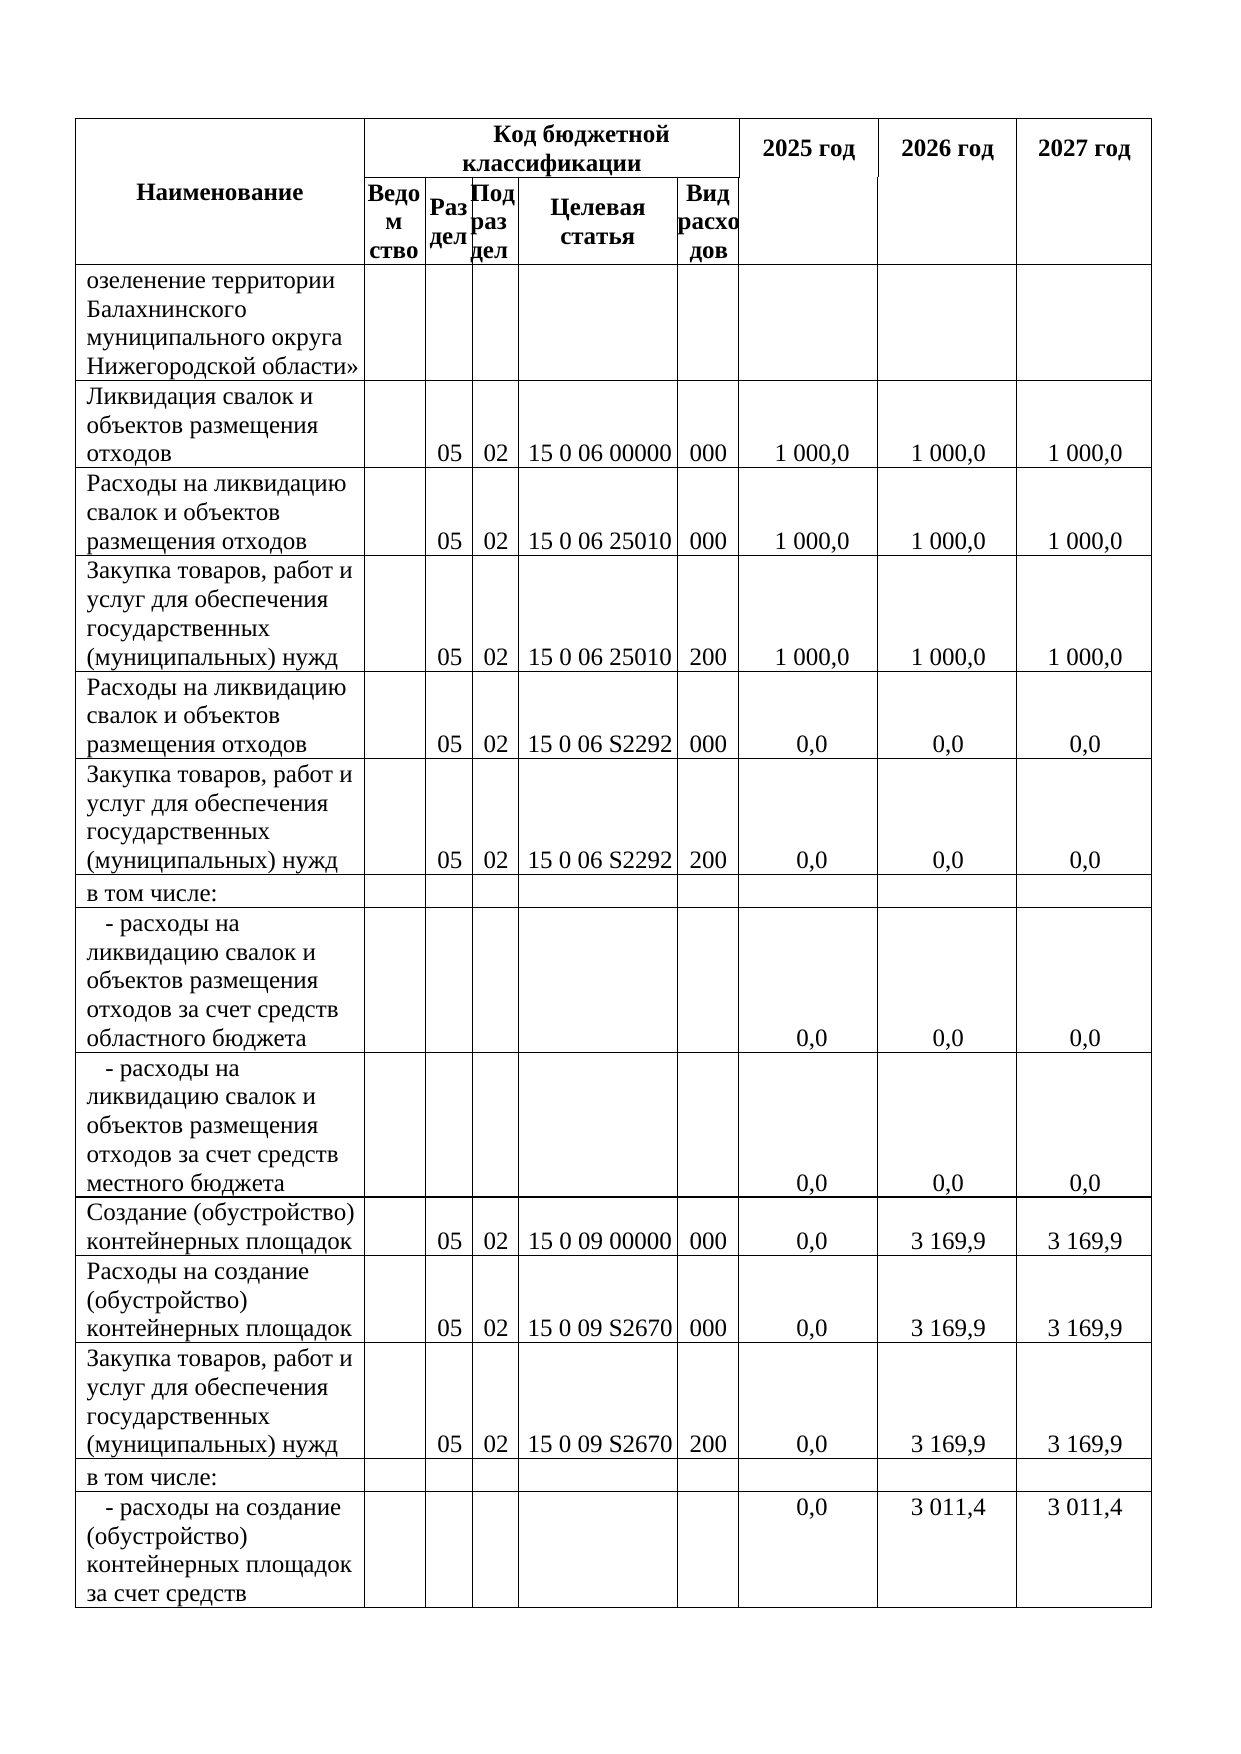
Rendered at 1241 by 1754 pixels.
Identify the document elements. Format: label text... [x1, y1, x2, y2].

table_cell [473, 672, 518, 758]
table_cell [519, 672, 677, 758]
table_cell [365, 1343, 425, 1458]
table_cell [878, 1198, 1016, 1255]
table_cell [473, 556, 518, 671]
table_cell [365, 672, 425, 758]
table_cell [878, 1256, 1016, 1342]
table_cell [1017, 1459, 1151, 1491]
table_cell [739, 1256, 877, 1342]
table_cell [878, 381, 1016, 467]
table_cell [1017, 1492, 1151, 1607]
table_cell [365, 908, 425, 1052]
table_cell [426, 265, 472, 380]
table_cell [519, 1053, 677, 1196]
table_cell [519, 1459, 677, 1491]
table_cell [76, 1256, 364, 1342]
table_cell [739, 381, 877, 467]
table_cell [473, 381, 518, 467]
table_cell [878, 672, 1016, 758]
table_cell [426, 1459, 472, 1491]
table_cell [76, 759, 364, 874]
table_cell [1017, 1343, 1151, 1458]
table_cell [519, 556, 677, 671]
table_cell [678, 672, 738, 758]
table_cell Под раз дел [473, 178, 518, 264]
table_cell Вид расходов [678, 178, 738, 264]
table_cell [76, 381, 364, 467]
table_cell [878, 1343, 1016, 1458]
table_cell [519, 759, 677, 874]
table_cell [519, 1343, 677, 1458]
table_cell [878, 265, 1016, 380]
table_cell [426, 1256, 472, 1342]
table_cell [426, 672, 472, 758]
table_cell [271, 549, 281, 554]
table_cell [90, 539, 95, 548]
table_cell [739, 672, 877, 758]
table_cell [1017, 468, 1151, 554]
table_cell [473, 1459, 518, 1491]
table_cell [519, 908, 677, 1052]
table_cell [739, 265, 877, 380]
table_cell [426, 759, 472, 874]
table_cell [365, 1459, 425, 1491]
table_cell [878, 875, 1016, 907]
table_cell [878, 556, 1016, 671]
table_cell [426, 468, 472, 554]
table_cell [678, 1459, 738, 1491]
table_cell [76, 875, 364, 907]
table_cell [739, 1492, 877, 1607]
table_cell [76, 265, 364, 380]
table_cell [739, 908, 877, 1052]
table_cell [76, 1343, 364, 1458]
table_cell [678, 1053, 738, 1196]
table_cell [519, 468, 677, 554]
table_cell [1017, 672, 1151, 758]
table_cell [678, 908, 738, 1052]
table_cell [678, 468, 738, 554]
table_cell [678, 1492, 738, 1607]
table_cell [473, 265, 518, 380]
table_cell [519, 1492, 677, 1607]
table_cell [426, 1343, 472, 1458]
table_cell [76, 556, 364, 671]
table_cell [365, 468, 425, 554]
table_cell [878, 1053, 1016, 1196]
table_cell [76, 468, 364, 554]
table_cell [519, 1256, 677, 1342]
table_header 2025 год [740, 119, 878, 177]
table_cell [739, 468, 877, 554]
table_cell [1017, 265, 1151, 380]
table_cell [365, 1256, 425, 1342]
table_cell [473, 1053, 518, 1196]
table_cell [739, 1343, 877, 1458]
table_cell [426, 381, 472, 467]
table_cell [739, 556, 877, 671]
table_cell [878, 177, 1016, 264]
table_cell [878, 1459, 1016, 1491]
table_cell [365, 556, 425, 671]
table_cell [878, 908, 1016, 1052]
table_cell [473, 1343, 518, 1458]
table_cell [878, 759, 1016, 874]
table_cell Раз дел [426, 178, 472, 264]
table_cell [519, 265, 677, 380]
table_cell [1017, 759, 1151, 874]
table_header Наименование [76, 119, 364, 264]
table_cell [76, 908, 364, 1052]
table_cell [739, 177, 877, 264]
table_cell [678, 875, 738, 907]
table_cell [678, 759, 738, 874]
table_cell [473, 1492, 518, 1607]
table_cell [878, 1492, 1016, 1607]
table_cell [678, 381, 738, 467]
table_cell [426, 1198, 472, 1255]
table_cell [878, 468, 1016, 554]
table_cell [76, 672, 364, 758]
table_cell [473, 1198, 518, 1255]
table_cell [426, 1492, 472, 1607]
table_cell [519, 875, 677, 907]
table_header 2026 год [879, 119, 1016, 177]
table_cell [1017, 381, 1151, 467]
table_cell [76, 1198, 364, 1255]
table_cell [1017, 177, 1151, 264]
table_cell Целевая статья [519, 178, 677, 264]
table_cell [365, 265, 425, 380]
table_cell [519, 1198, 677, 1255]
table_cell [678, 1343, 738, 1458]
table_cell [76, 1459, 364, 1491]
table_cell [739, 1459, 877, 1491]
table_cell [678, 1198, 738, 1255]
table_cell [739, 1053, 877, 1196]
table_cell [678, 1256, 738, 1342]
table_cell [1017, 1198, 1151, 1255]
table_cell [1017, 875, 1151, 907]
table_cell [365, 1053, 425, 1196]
table_header Код бюджетной классификации [365, 119, 739, 177]
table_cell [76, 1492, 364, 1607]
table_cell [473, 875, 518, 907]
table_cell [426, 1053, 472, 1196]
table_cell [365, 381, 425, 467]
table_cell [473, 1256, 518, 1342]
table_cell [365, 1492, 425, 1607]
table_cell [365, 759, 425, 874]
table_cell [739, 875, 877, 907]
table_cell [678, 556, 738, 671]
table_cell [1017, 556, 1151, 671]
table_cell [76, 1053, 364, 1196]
table_header 2027 год [1017, 119, 1151, 177]
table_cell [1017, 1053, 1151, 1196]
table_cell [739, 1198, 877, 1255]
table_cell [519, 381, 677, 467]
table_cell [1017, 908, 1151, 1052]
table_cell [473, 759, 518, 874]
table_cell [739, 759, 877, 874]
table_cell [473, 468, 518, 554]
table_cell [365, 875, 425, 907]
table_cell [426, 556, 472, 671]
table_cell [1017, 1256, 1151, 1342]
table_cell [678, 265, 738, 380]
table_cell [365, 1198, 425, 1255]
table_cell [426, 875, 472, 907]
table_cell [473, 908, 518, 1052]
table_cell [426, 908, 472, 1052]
table_cell Ведом ство [365, 178, 425, 264]
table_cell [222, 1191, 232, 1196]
